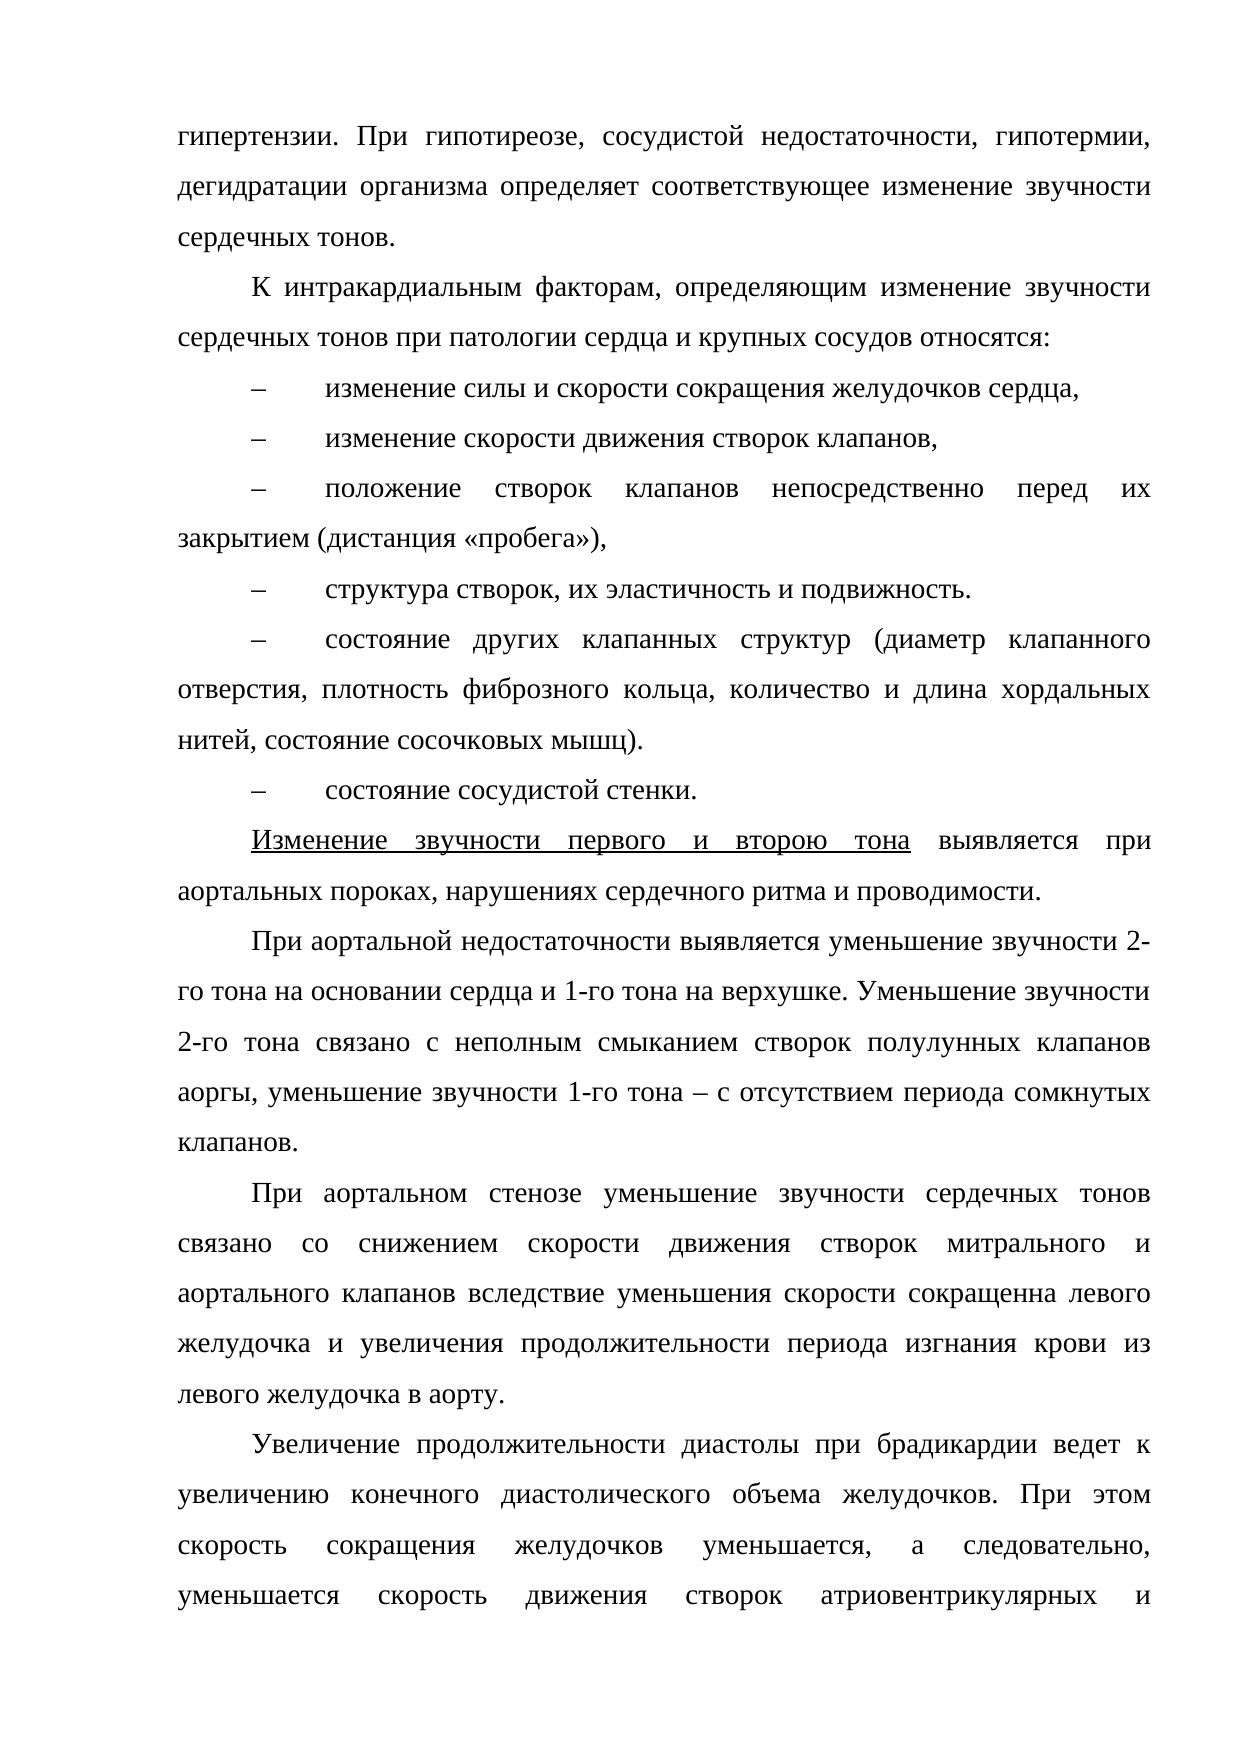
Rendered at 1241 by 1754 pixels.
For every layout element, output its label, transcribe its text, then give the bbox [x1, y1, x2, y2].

text Изменение звучности первого и второю тона выявляется при аортальных пороках, нарушениях сердечного ритма и проводимости. [177, 822, 1152, 906]
list состояние сосудистой стенки. [177, 772, 1152, 806]
text При аортальной недостаточности выявляется уменьшение звучности 2-го тона на основании сердца и 1-го тона на верхушке. Уменьшение звучности 2-го тона связано с неполным смыканием створок полулунных клапанов аоргы, уменьшение звучности 1-го тона – с отсутствием периода сомкнутых клапанов. [177, 923, 1152, 1158]
list структура створок, их эластичность и подвижность. [177, 571, 1152, 604]
list изменение скорости движения створок клапанов, [177, 420, 1152, 453]
text К интракардиальным факторам, определяющим изменение звучности сердечных тонов при патологии сердца и крупных сосудов относятся: [177, 269, 1152, 353]
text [177, 1426, 1152, 1611]
text При аортальном стенозе уменьшение звучности сердечных тонов связано со снижением скорости движения створок митрального и аортального клапанов вследствие уменьшения скорости сокращенна левого желудочка и увеличения продолжительности периода изгнания крови из левого желудочка в аорту. [177, 1175, 1152, 1409]
list состояние других клапанных структур (диаметр клапанного отверстия, плотность фиброзного кольца, количество и длина хордальных нитей, состояние сосочковых мышц). [177, 621, 1152, 755]
list положение створок клапанов непосредственно перед их закрытием (дистанция «пробега»), [177, 470, 1152, 554]
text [177, 118, 1152, 252]
list изменение силы и скорости сокращения желудочков сердца, [177, 370, 1152, 403]
